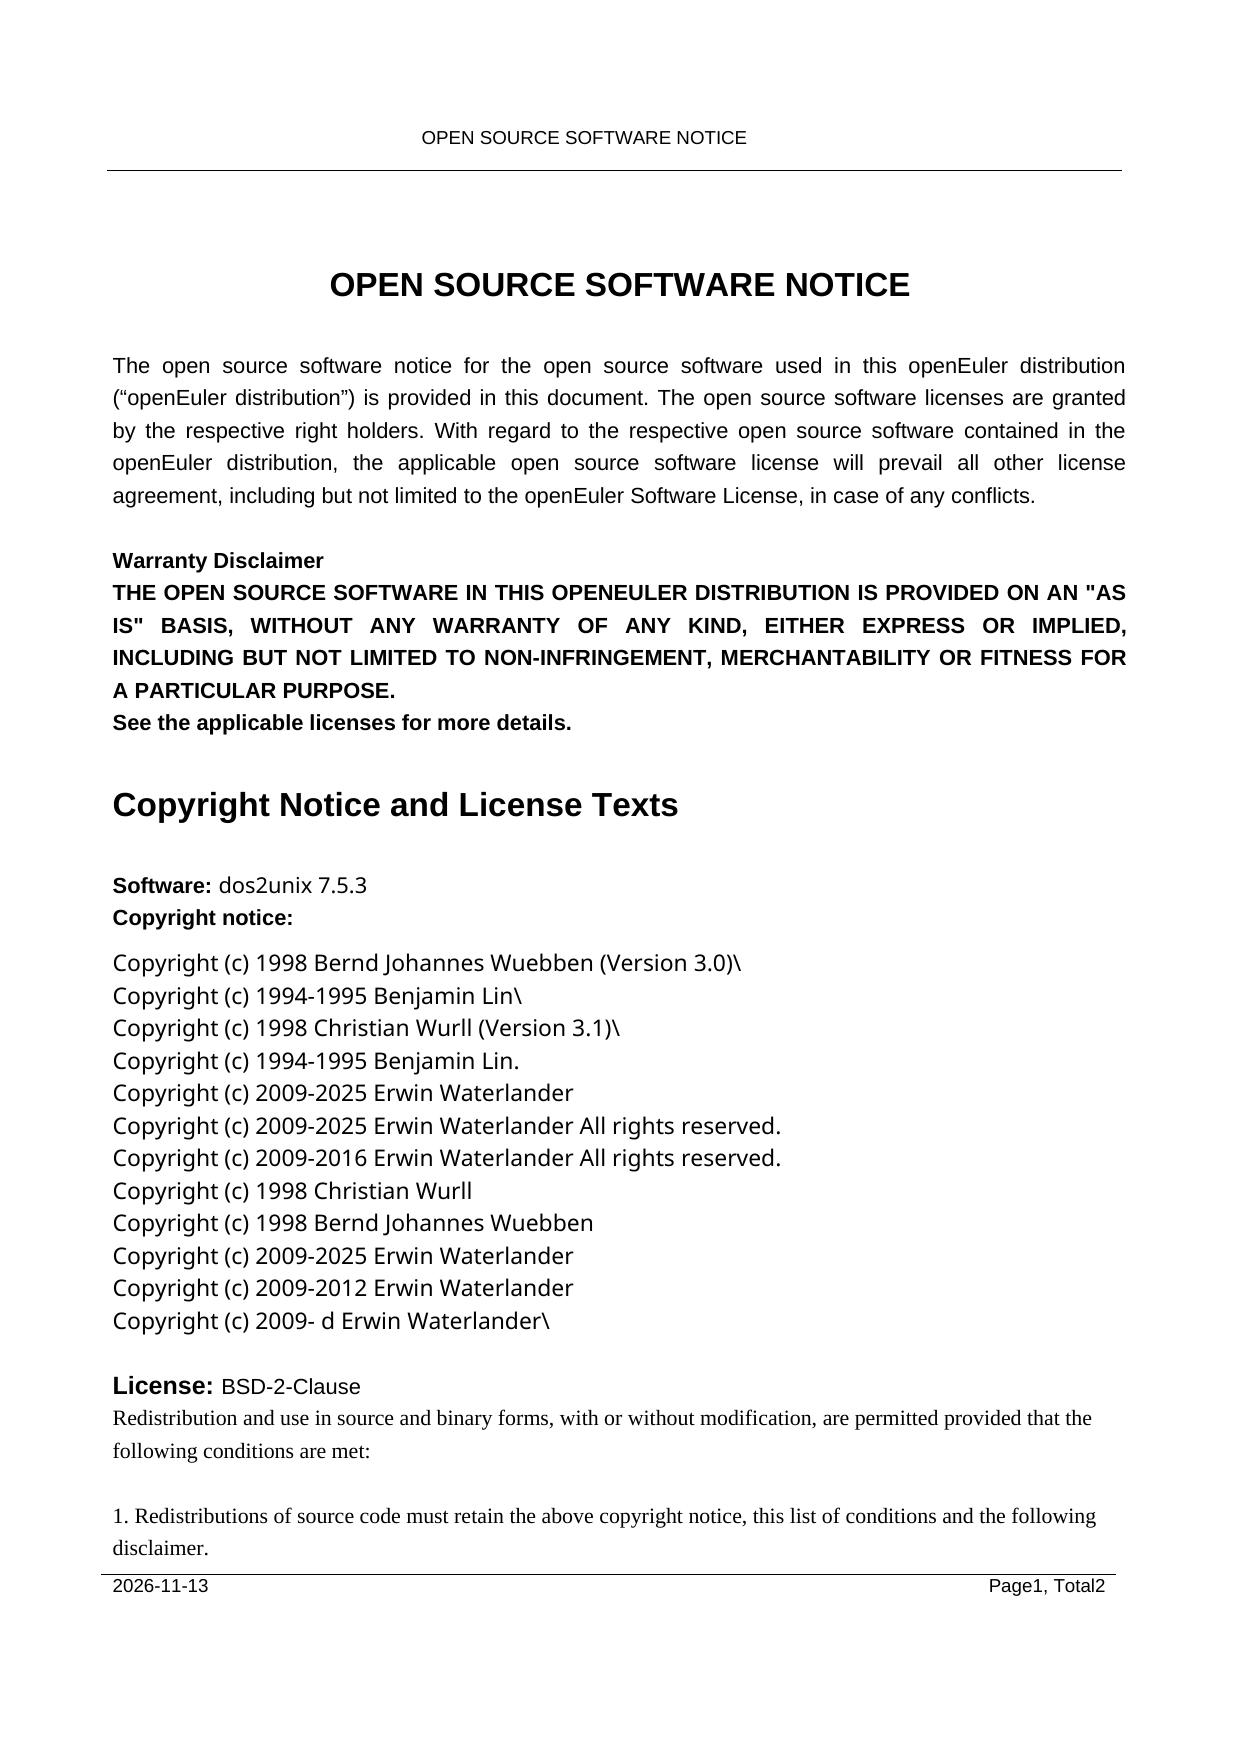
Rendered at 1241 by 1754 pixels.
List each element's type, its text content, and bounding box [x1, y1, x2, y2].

text Copyright (c) 1998 Bernd Johannes Wuebben (Version 3.0)\ Copyright (c) 1994-1995 Benjamin Lin\ Copyright (c) 1998 Christian Wurll (Version 3.1)\ Copyright (c) 1994-1995 Benjamin Lin. Copyright (c) 2009-2025 Erwin Waterlander Copyright (c) 2009-2025 Erwin Waterlander All rights reserved. Copyright (c) 2009-2016 Erwin Waterlander All rights reserved. Copyright (c) 1998 Christian Wurll Copyright (c) 1998 Bernd Johannes Wuebben Copyright (c) 2009-2025 Erwin Waterlander Copyright (c) 2009-2012 Erwin Waterlander Copyright (c) 2009- d Erwin Waterlander\ [112, 947, 1128, 1369]
text License: BSD-2-Clause [112, 1369, 1128, 1402]
text Warranty Disclaimer [112, 544, 1128, 576]
text The open source software notice for the open source software used in this openEuler distribution (“openEuler distribution”) is provided in this document. The open source software licenses are granted by the respective right holders. With regard to the respective open source software contained in the openEuler distribution, the applicable open source software license will prevail all other license agreement, including but not limited to the openEuler Software License, in case of any conflicts. [112, 349, 1128, 511]
text OPEN SOURCE SOFTWARE NOTICE [112, 251, 1128, 316]
text Copyright Notice and License Texts [112, 771, 1128, 836]
text THE OPEN SOURCE SOFTWARE IN THIS OPENEULER DISTRIBUTION IS PROVIDED ON AN "AS IS" BASIS, WITHOUT ANY WARRANTY OF ANY KIND, EITHER EXPRESS OR IMPLIED, INCLUDING BUT NOT LIMITED TO NON-INFRINGEMENT, MERCHANTABILITY OR FITNESS FOR A PARTICULAR PURPOSE. See the applicable licenses for more details. [112, 576, 1128, 739]
title Software: dos2unix 7.5.3 [112, 869, 1128, 901]
text Copyright notice: [112, 901, 1128, 934]
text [112, 1402, 1128, 1564]
